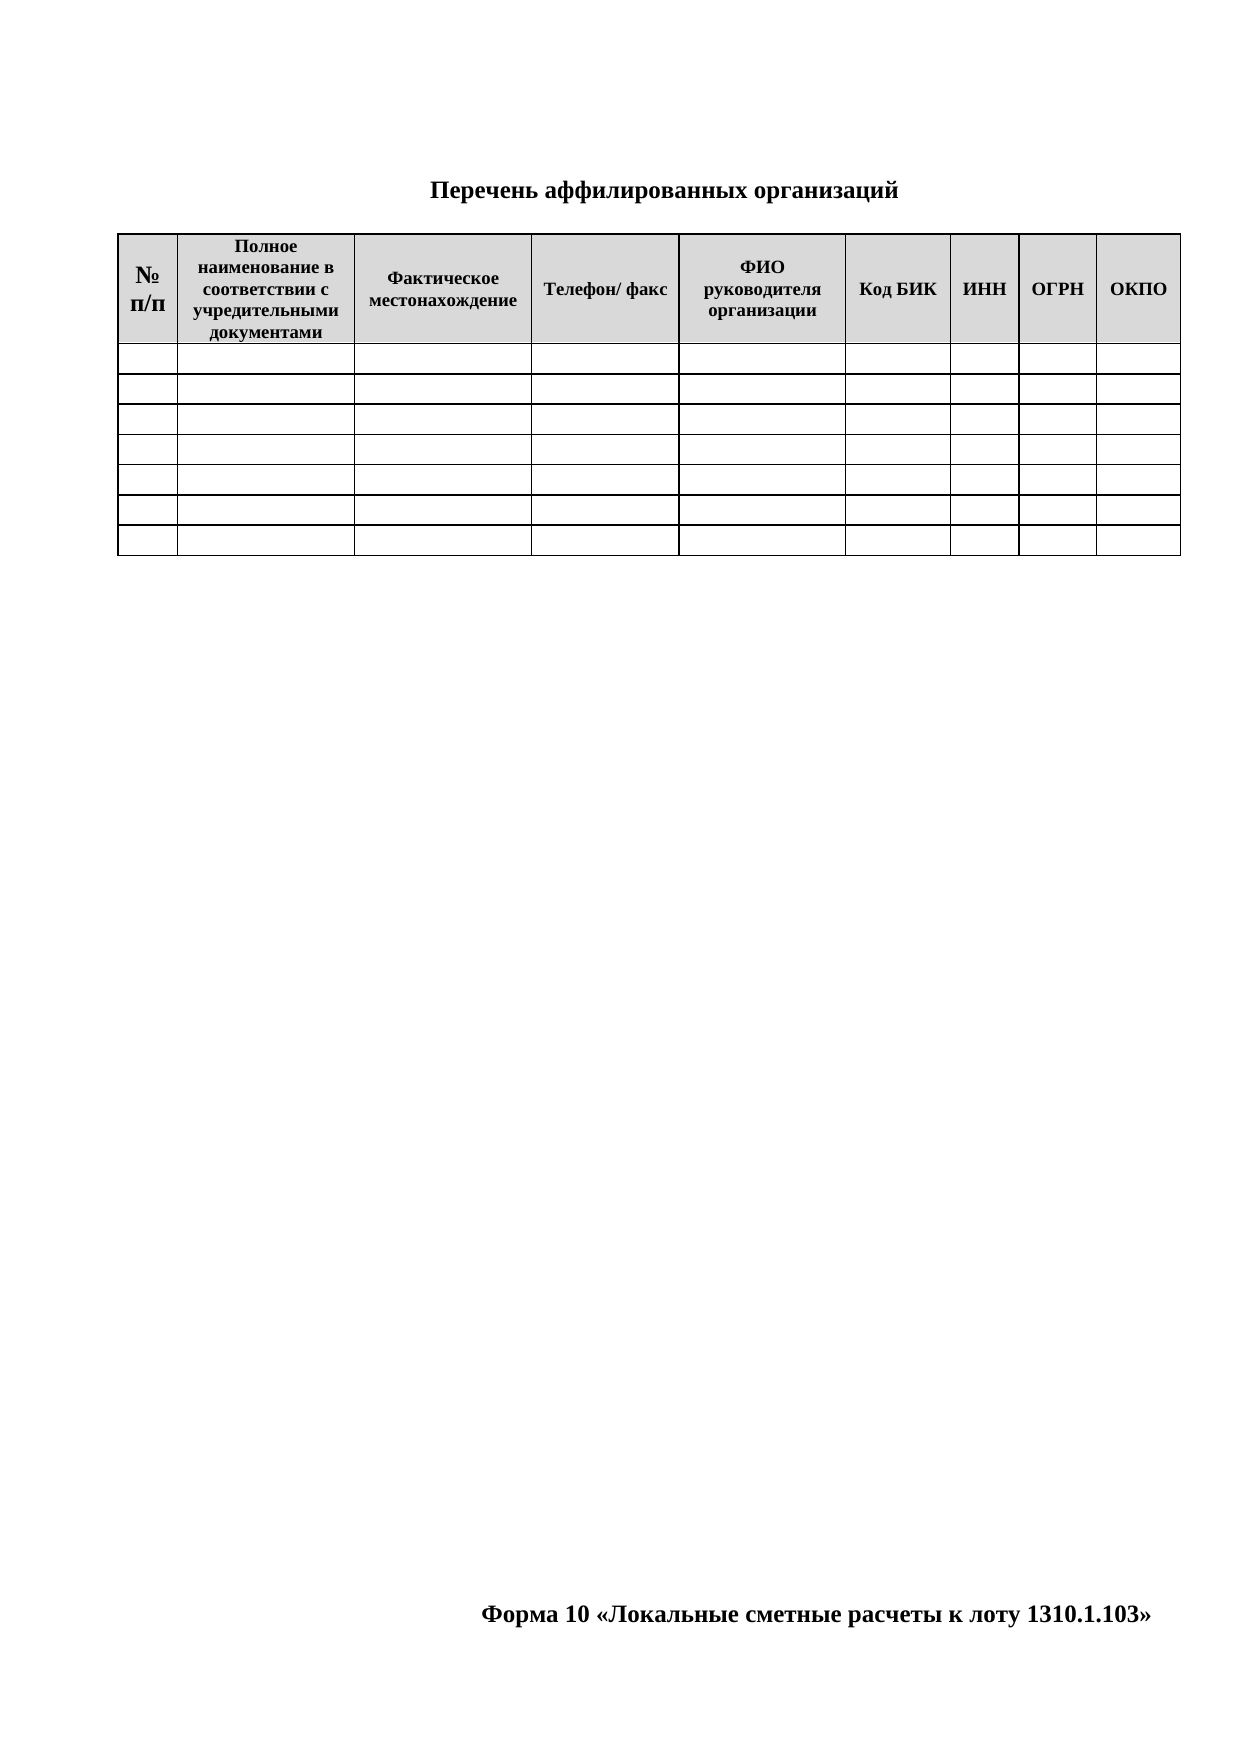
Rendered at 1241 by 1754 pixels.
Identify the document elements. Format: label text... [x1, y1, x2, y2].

table_cell [1097, 526, 1180, 555]
table_cell [846, 375, 950, 403]
table_cell [119, 526, 177, 555]
table_cell [680, 496, 845, 524]
table_cell [846, 405, 950, 433]
table_cell [1097, 465, 1180, 494]
table_cell [119, 375, 177, 403]
table_cell [355, 496, 531, 524]
table_cell [178, 435, 354, 464]
table_cell [951, 405, 1018, 433]
table_cell [178, 375, 354, 403]
table_cell [951, 344, 1018, 373]
table_cell [119, 435, 177, 464]
table_cell [680, 375, 845, 403]
table_cell [951, 526, 1018, 555]
table_cell [178, 526, 354, 555]
table_header Фактическое местонахождение [355, 235, 531, 342]
table_cell [178, 496, 354, 524]
table_header ОГРН [1020, 235, 1096, 342]
table_cell [178, 344, 354, 373]
table_cell [1097, 375, 1180, 403]
table_cell [846, 465, 950, 494]
table_cell [1020, 465, 1096, 494]
table_cell [355, 435, 531, 464]
table_cell [846, 435, 950, 464]
table_cell [532, 375, 678, 403]
table_cell [355, 526, 531, 555]
table_cell [355, 344, 531, 373]
table_cell [846, 496, 950, 524]
table_cell [680, 405, 845, 433]
table_cell [532, 435, 678, 464]
table_cell [532, 526, 678, 555]
table_cell [951, 435, 1018, 464]
table_cell [680, 465, 845, 494]
table_cell [951, 496, 1018, 524]
table_cell [1097, 496, 1180, 524]
table_header Полное наименование в соответствии с учредительными документами [178, 235, 354, 342]
table_cell [532, 344, 678, 373]
table_header ФИО руководителя организации [680, 235, 845, 342]
table_header Код БИК [846, 235, 950, 342]
table_cell [178, 405, 354, 433]
table_cell [1097, 405, 1180, 433]
table_header Телефон/ факс [532, 235, 678, 342]
table_cell [1020, 435, 1096, 464]
table_cell [1097, 435, 1180, 464]
table_cell [1020, 496, 1096, 524]
table_cell [178, 465, 354, 494]
table_cell [951, 465, 1018, 494]
table_cell [355, 375, 531, 403]
table_header ИНН [951, 235, 1018, 342]
table_cell [951, 375, 1018, 403]
text Перечень аффилированных организаций [177, 176, 1152, 204]
table_cell [1097, 344, 1180, 373]
table_cell [532, 465, 678, 494]
table_cell [680, 526, 845, 555]
table_cell [846, 344, 950, 373]
table_cell [680, 344, 845, 373]
table_cell [1020, 375, 1096, 403]
table_cell [119, 405, 177, 433]
table_cell [680, 435, 845, 464]
table_header ОКПО [1097, 235, 1180, 342]
table_cell [355, 465, 531, 494]
table_cell [355, 405, 531, 433]
table_cell [119, 344, 177, 373]
text Форма 10 «Локальные сметные расчеты к лоту 1310.1.103» [177, 1599, 1152, 1628]
table_cell [1020, 526, 1096, 555]
table_cell [1020, 344, 1096, 373]
table_cell [532, 405, 678, 433]
table_cell [532, 496, 678, 524]
table_cell [846, 526, 950, 555]
table_cell [119, 465, 177, 494]
table_header № п/п [119, 235, 177, 342]
table_cell [1020, 405, 1096, 433]
table_cell [119, 496, 177, 524]
